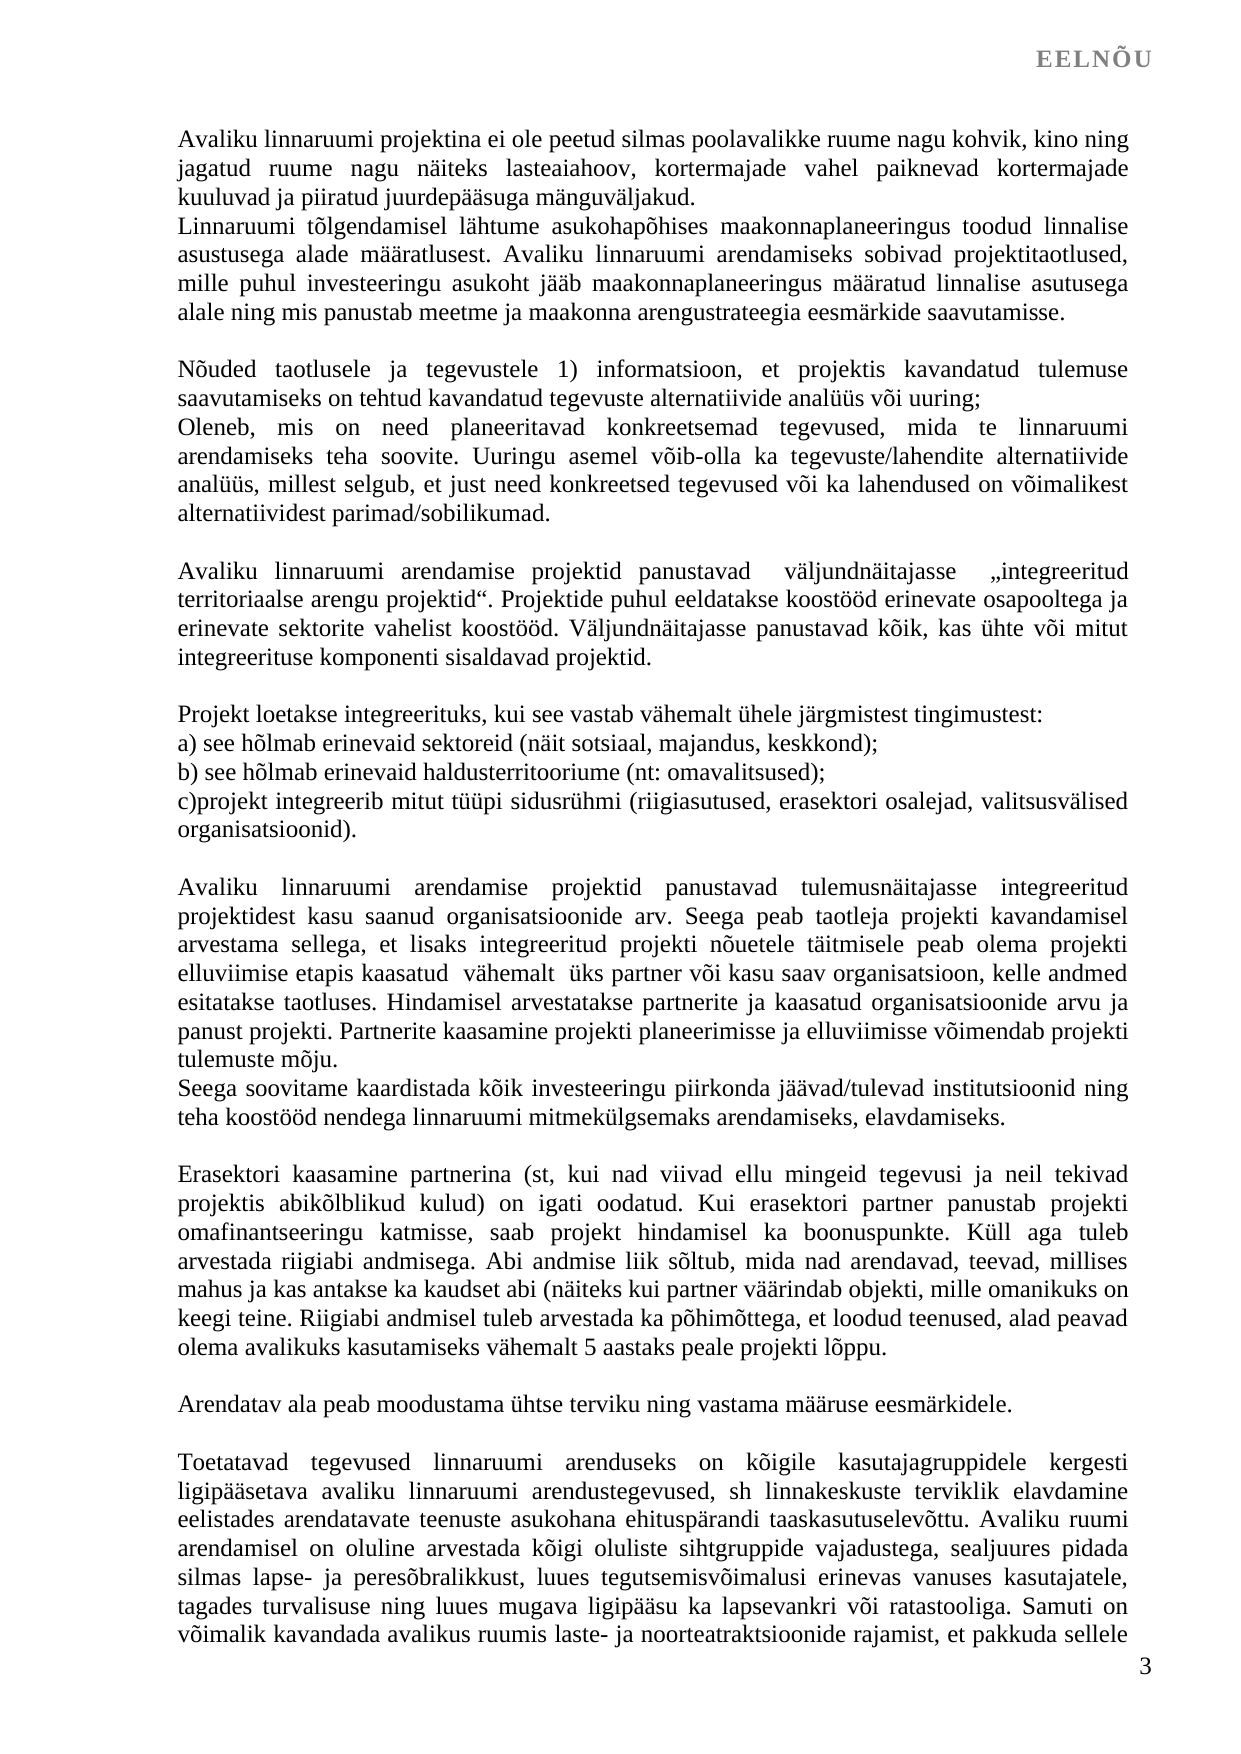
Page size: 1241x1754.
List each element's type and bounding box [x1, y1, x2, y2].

table_cell [166, 96, 1140, 1648]
